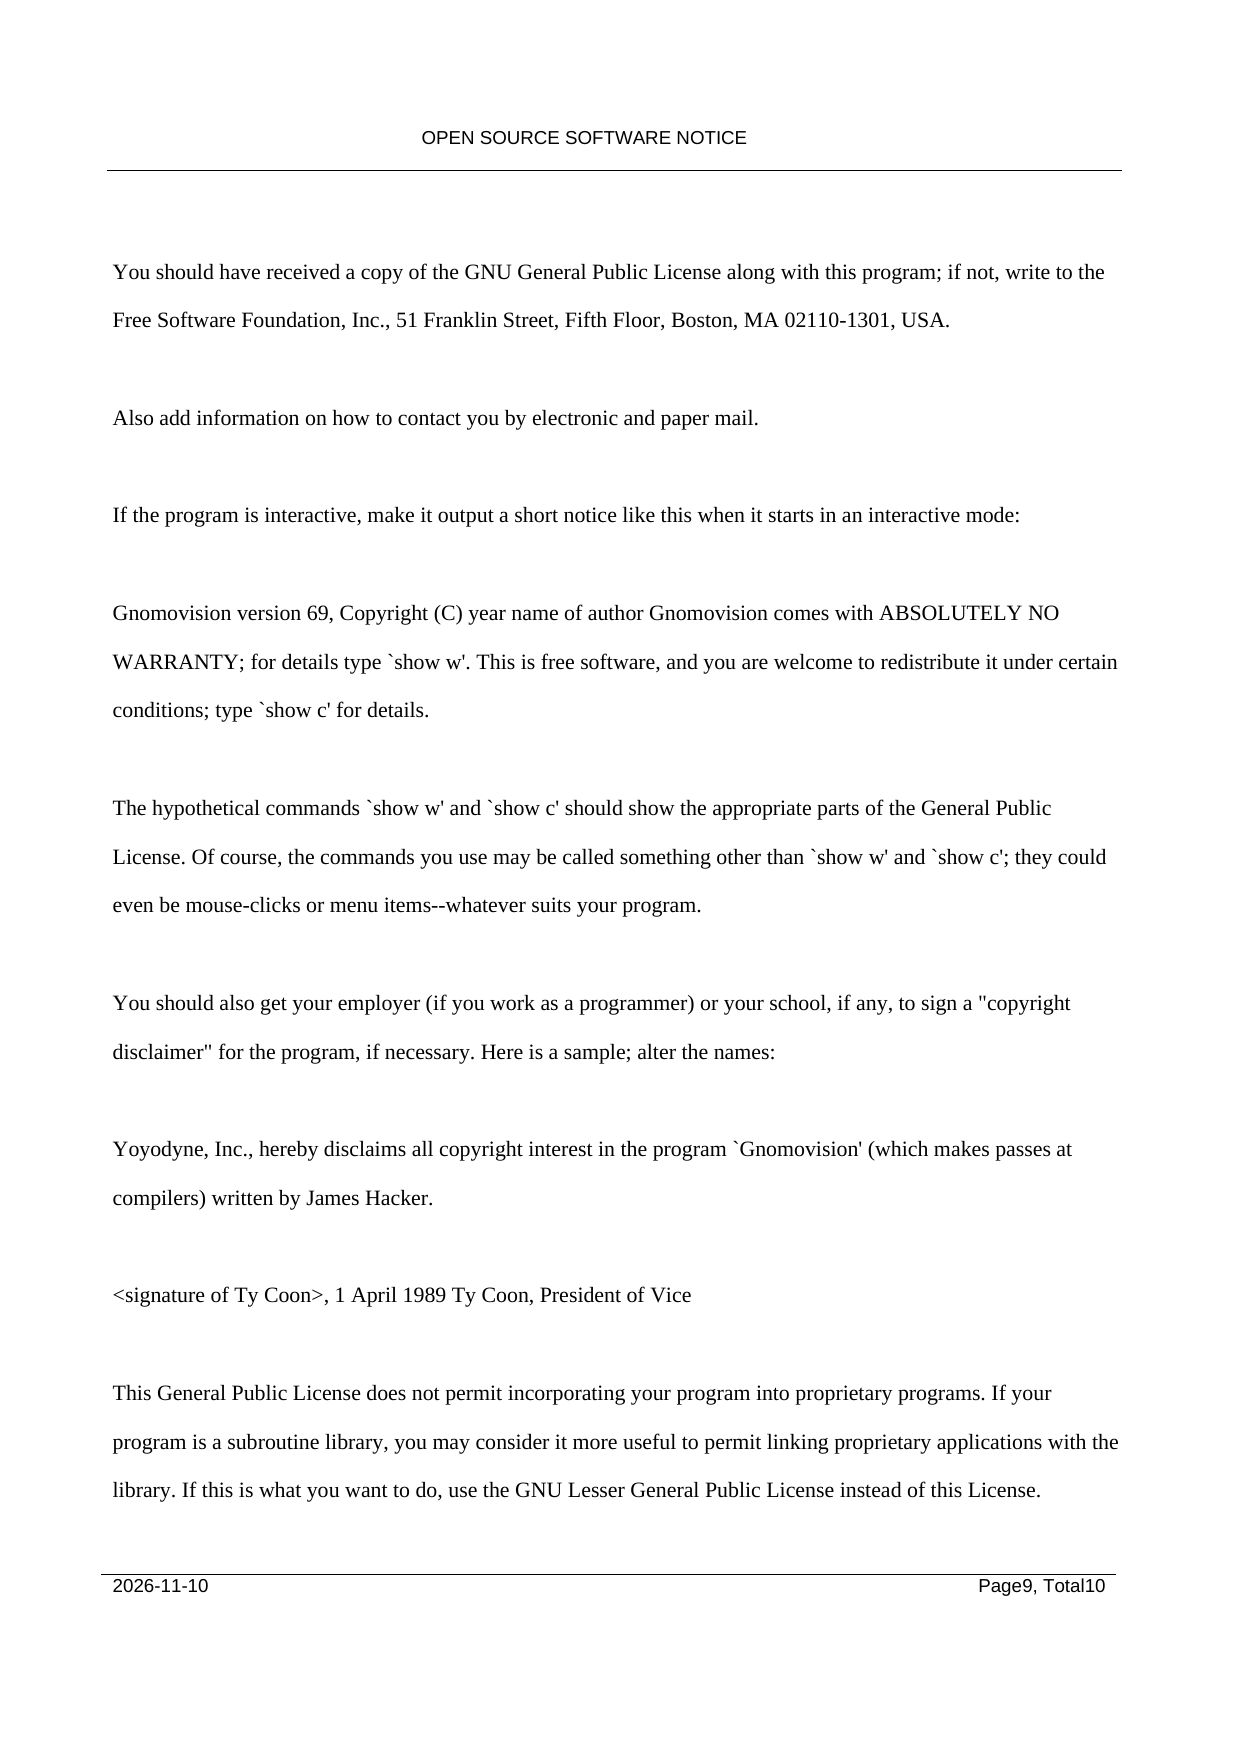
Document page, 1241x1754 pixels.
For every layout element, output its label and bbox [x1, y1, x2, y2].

text [112, 206, 1128, 1506]
